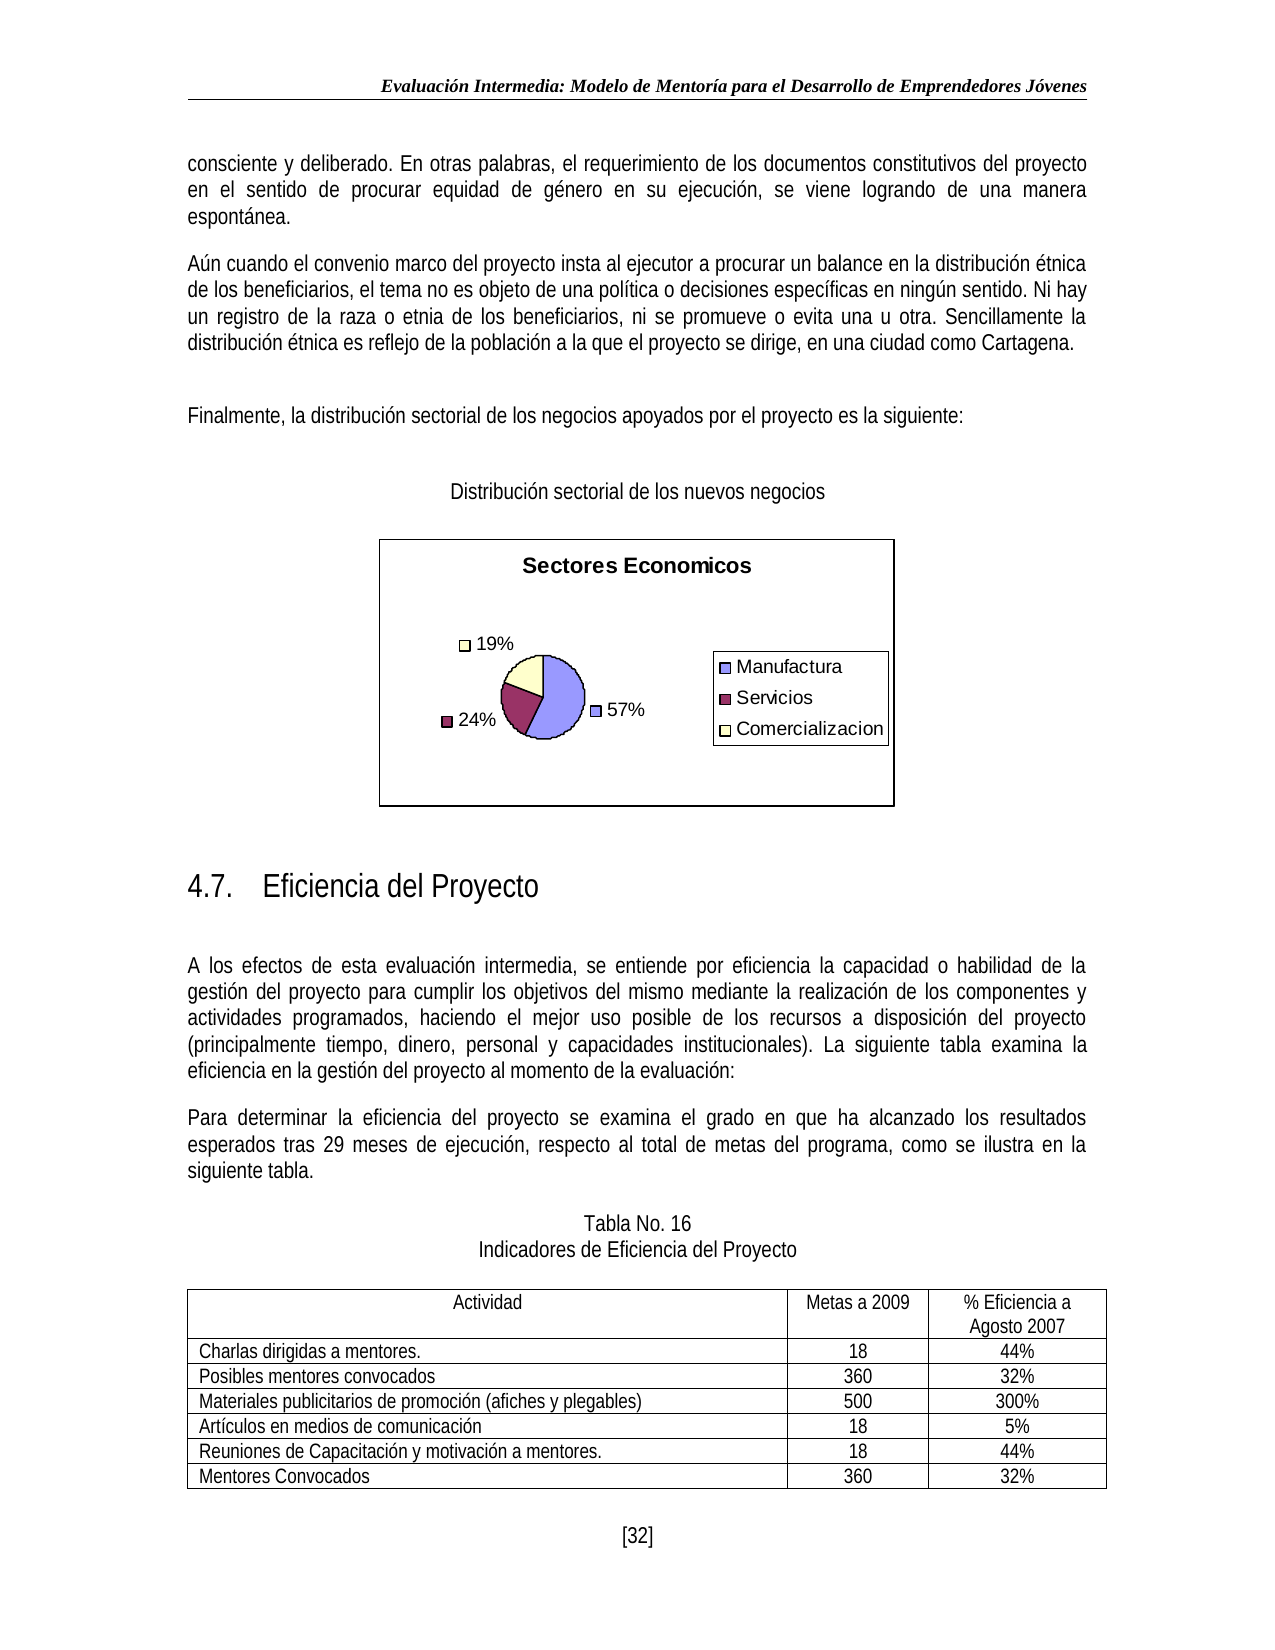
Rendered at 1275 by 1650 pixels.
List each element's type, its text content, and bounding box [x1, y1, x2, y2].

text Tabla No. 16 [187, 1209, 1087, 1236]
table_cell 500 [788, 1389, 928, 1413]
table_header Metas a 2009 [788, 1290, 928, 1338]
table_cell 44% [929, 1339, 1106, 1363]
text Finalmente, la distribución sectorial de los negocios apoyados por el proyecto es la siguiente: [187, 402, 1087, 429]
text Distribución sectorial de los nuevos negocios [187, 478, 1087, 504]
table_cell Mentores Convocados [188, 1464, 787, 1488]
table_cell 18 [788, 1339, 928, 1363]
table_cell Posibles mentores convocados [188, 1364, 787, 1388]
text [187, 150, 1087, 229]
text Para determinar la eficiencia del proyecto se examina el grado en que ha alcanzado los resultados esperados tras 29 meses de ejecución, respecto al total de metas del programa, como se ilustra en la siguiente tabla. [187, 1104, 1087, 1183]
table_cell 360 [788, 1364, 928, 1388]
text Aún cuando el convenio marco del proyecto insta al ejecutor a procurar un balance en la distribución étnica de los beneficiarios, el tema no es objeto de una política o decisiones específicas en ningún sentido. Ni hay un registro de la raza o etnia de los beneficiarios, ni se promueve o evita una u otra. Sencillamente la distribución étnica es reflejo de la población a la que el proyecto se dirige, en una ciudad como Cartagena. [187, 250, 1087, 355]
table_cell 32% [929, 1364, 1106, 1388]
text Indicadores de Eficiencia del Proyecto [187, 1236, 1087, 1262]
text A los efectos de esta evaluación intermedia, se entiende por eficiencia la capacidad o habilidad de la gestión del proyecto para cumplir los objetivos del mismo mediante la realización de los componentes y actividades programados, haciendo el mejor uso posible de los recursos a disposición del proyecto (principalmente tiempo, dinero, personal y capacidades institucionales). La siguiente tabla examina la eficiencia en la gestión del proyecto al momento de la evaluación: [187, 952, 1087, 1083]
table_cell Materiales publicitarios de promoción (afiches y plegables) [188, 1389, 787, 1413]
table_cell 360 [788, 1464, 928, 1488]
table_cell 44% [929, 1439, 1106, 1463]
table_cell 5% [929, 1414, 1106, 1438]
table_cell 300% [929, 1389, 1106, 1413]
text 4.7. Eficiencia del Proyecto [187, 866, 1087, 904]
table_cell 18 [788, 1439, 928, 1463]
table_header % Eficiencia a Agosto 2007 [929, 1290, 1106, 1338]
table_cell Charlas dirigidas a mentores. [188, 1339, 787, 1363]
table_cell Artículos en medios de comunicación [188, 1414, 787, 1438]
table_cell 18 [788, 1414, 928, 1438]
table_cell 32% [929, 1464, 1106, 1488]
table_cell Reuniones de Capacitación y motivación a mentores. [188, 1439, 787, 1463]
table_header Actividad [188, 1290, 787, 1338]
